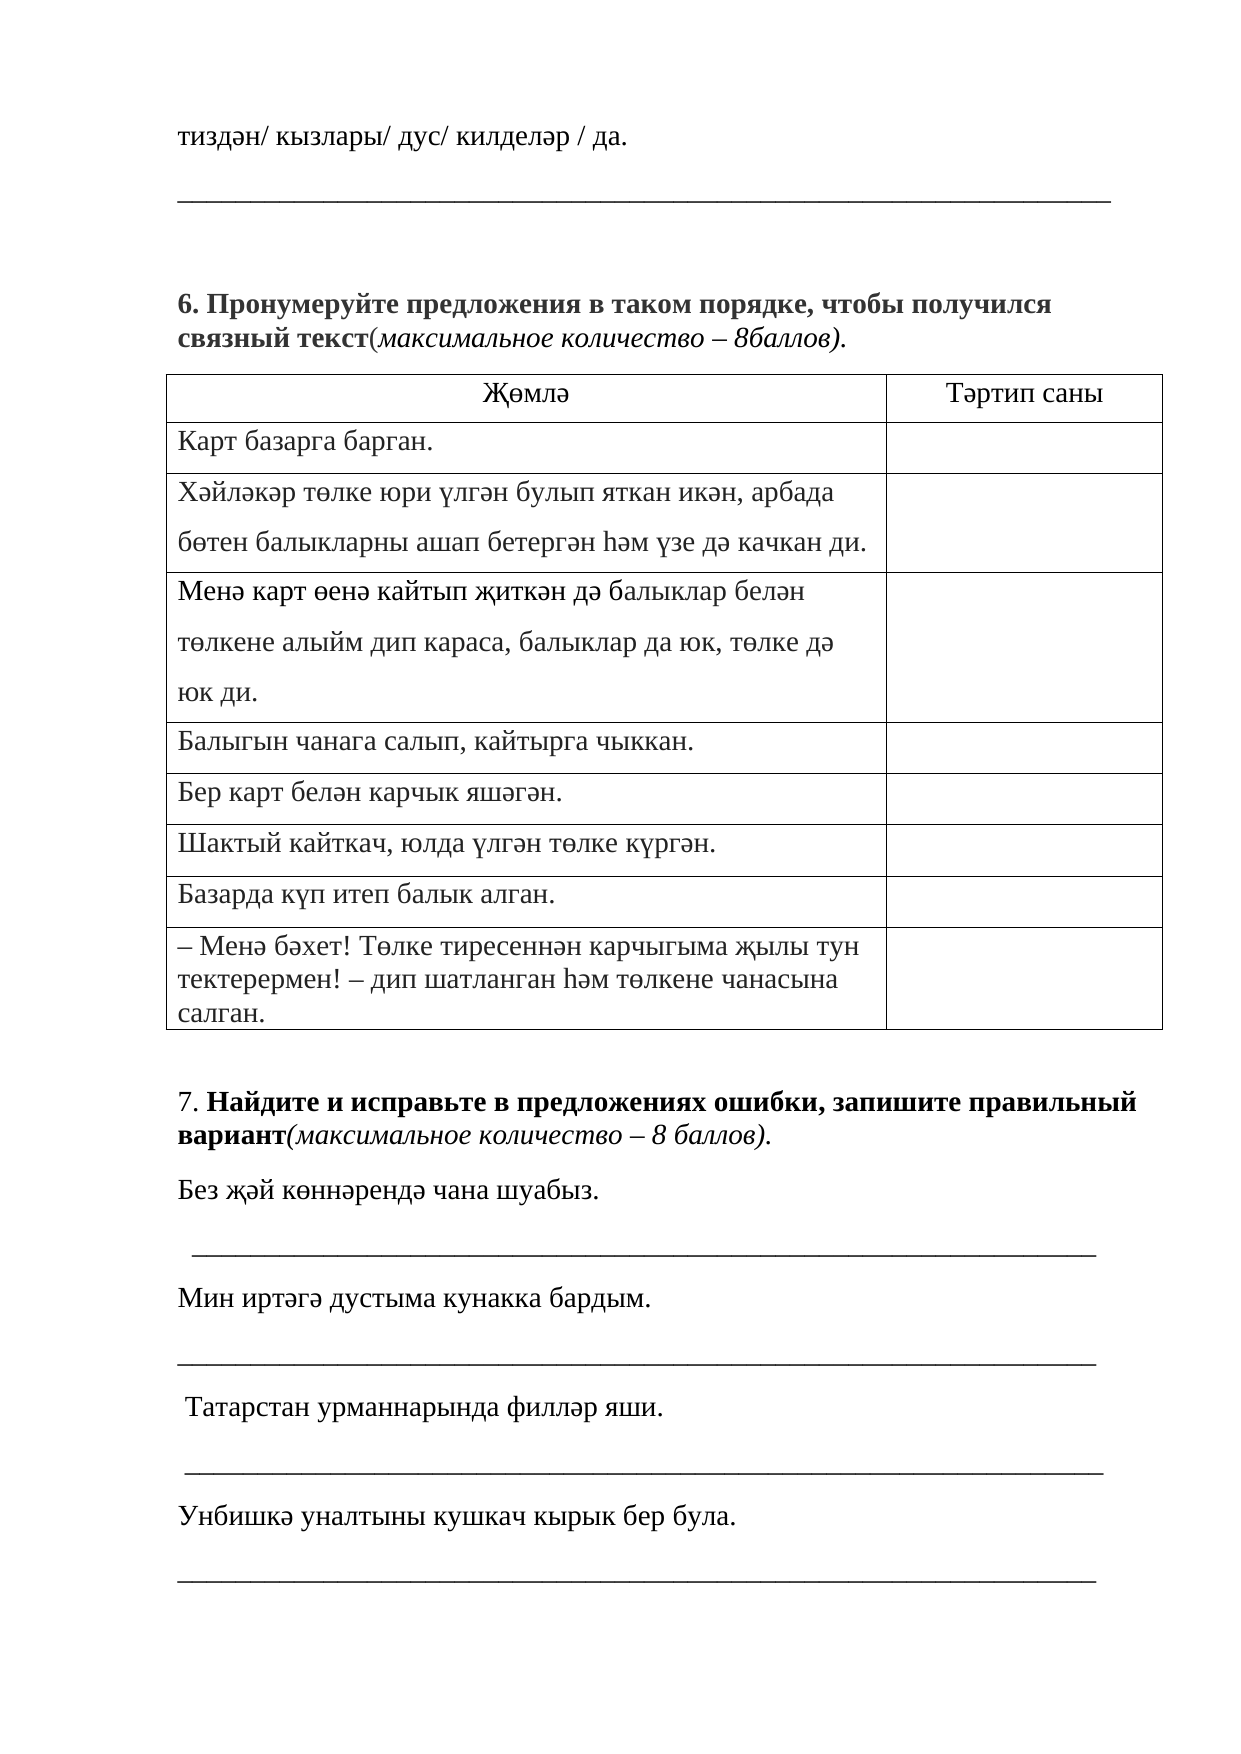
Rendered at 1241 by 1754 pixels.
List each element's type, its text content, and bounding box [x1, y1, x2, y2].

text тиздән/ кызлары/ дус/ килделәр / да. [177, 118, 1152, 152]
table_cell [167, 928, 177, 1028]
table_cell Балыгын чанага салып, кайтырга чыккан. [167, 723, 886, 773]
table_cell [887, 423, 1162, 473]
text 7. Найдите и исправьте в предложениях ошибки, запишите правильный вариант(максимальное количество – 8 баллов). [177, 1084, 1152, 1151]
table_cell [887, 474, 1162, 572]
text _______________________________________________________________ [177, 1444, 1152, 1477]
table_cell [887, 573, 1162, 722]
table_cell Бер карт белән карчык яшәгән. [167, 774, 886, 824]
text Татарстан урманнарында филләр яши. [177, 1389, 1152, 1423]
table_cell [887, 774, 1162, 824]
table_cell [887, 723, 1162, 773]
text Унбишкә уналтыны кушкач кырык бер була. [177, 1498, 1152, 1532]
text 6. Пронумеруйте предложения в таком порядке, чтобы получился связный текст(максимальное количество – 8баллов). [378, 286, 1152, 353]
table_header Җөмлә [167, 375, 886, 422]
table_cell Хәйләкәр төлке юри үлгән булып яткан икән, арбада бөтен балыкларны ашап бетергән һәм үзе дә качкан ди. [167, 474, 886, 572]
table_cell [887, 825, 1162, 876]
text ______________________________________________________________ [177, 1226, 1152, 1260]
table_header Тәртип саны [887, 375, 1162, 422]
text _______________________________________________________________ [177, 1552, 1152, 1586]
table_cell Карт базарга барган. [167, 423, 886, 473]
text Без җәй көннәрендә чана шуабыз. [177, 1172, 1152, 1205]
table_cell Шактый кайткач, юлда үлгән төлке күргән. [167, 825, 886, 876]
table_cell Базарда күп итеп балык алган. [167, 877, 886, 927]
table_cell Менә карт өенә кайтып җиткән дә балыклар белән төлкене алыйм дип караса, балыклар да юк, төлке дә юк ди. [167, 573, 886, 722]
table_cell [887, 877, 1162, 927]
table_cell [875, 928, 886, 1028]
text ________________________________________________________________ [177, 172, 1152, 206]
text _______________________________________________________________ [177, 1335, 1152, 1368]
text Мин иртәгә дустыма кунакка бардым. [177, 1281, 1152, 1314]
table_cell [887, 928, 1162, 1028]
